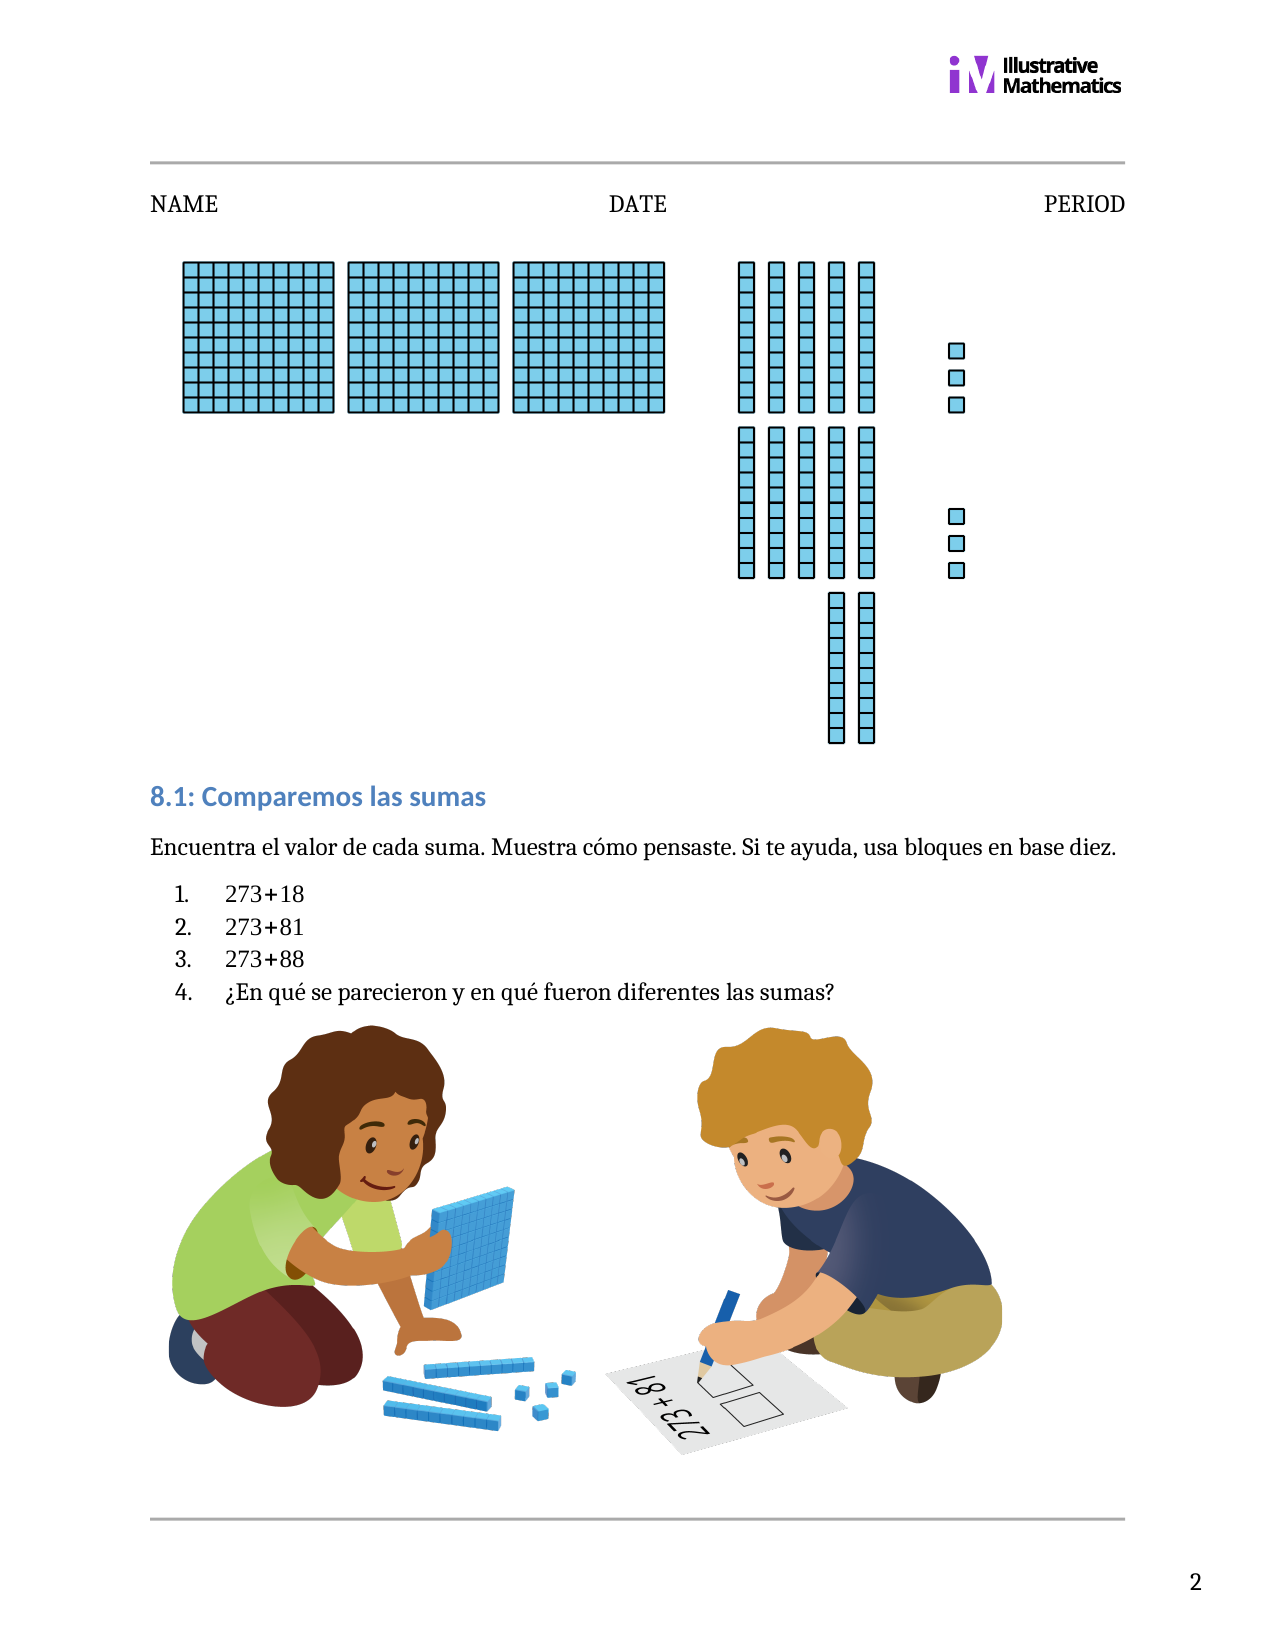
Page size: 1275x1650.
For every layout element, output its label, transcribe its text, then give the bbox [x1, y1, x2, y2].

list ¿En qué se parecieron y en qué fueron diferentes las sumas? [175, 978, 1125, 1006]
text Encuentra el valor de cada suma. Muestra cómo pensaste. Si te ayuda, usa bloques en base diez. [150, 833, 1125, 861]
subtitle 8.1: Comparemos las sumas [150, 778, 1125, 814]
picture [949, 55, 1121, 93]
picture [168, 1025, 1003, 1455]
picture [168, 247, 1144, 758]
